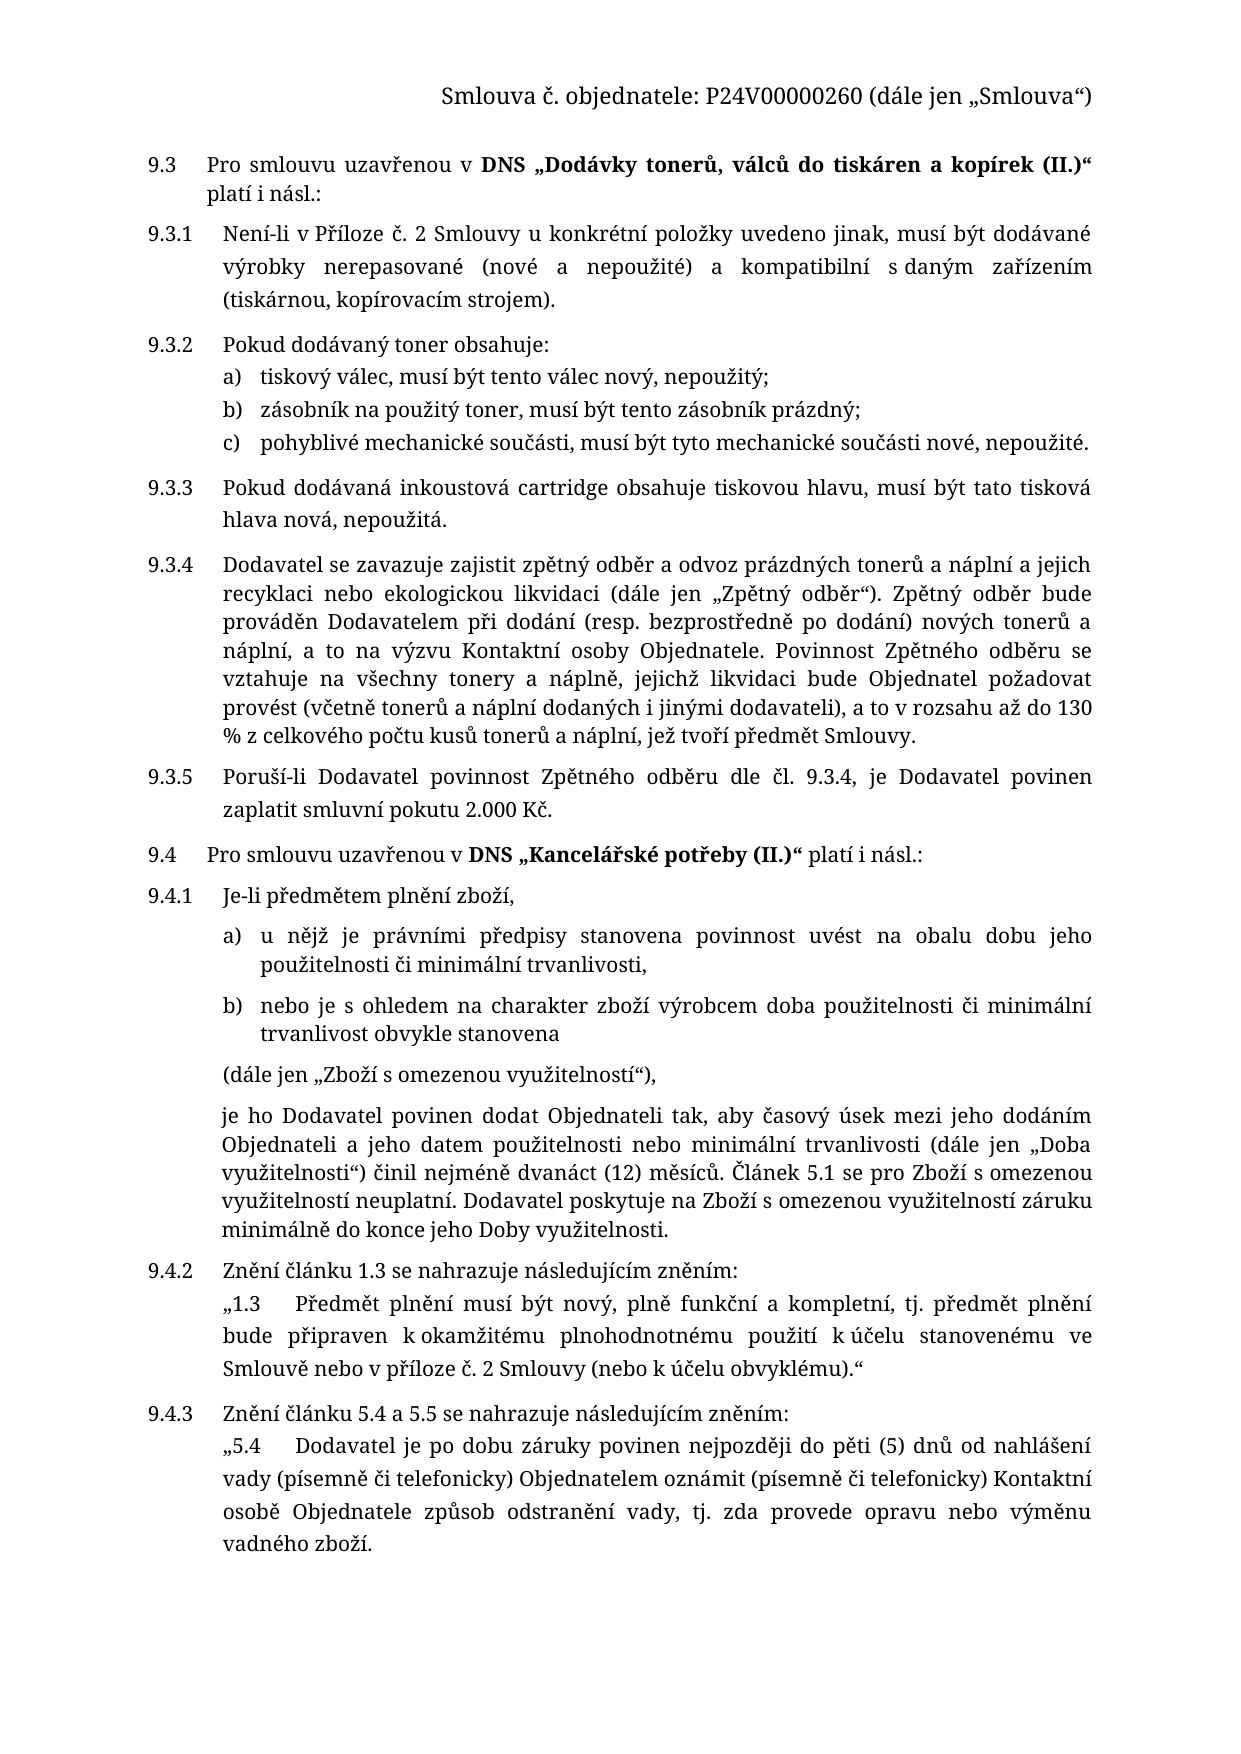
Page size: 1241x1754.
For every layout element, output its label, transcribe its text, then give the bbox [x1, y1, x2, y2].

list Poruší-li Dodavatel povinnost Zpětného odběru dle čl. 9.3.4, je Dodavatel povinen zaplatit smluvní pokutu 2.000 Kč. [148, 762, 1093, 823]
list Není-li v Příloze č. 2 Smlouvy u konkrétní položky uvedeno jinak, musí být dodávané výrobky nerepasované (nové a nepoužité) a kompatibilní s daným zařízením (tiskárnou, kopírovacím strojem). [148, 219, 1093, 313]
list Pro smlouvu uzavřenou v DNS „Dodávky tonerů, válců do tiskáren a kopírek (II.)“ platí i násl.: [148, 150, 1093, 207]
list Znění článku 5.4 a 5.5 se nahrazuje následujícím zněním: [148, 1399, 1093, 1427]
text (dále jen „Zboží s omezenou využitelností“), [223, 1060, 1093, 1089]
list nebo je s ohledem na charakter zboží výrobcem doba použitelnosti či minimální trvanlivost obvykle stanovena [223, 991, 1093, 1048]
list u nějž je právními předpisy stanovena povinnost uvést na obalu dobu jeho použitelnosti či minimální trvanlivosti, [223, 922, 1093, 978]
list Je-li předmětem plnění zboží, [148, 881, 1093, 909]
list Pro smlouvu uzavřenou v DNS „Kancelářské potřeby (II.)“ platí i násl.: [148, 840, 1093, 868]
list Pokud dodávaný toner obsahuje: [148, 330, 1093, 358]
list zásobník na použitý toner, musí být tento zásobník prázdný; [223, 395, 1093, 423]
list Dodavatel se zavazuje zajistit zpětný odběr a odvoz prázdných tonerů a náplní a jejich recyklaci nebo ekologickou likvidaci (dále jen „Zpětný odběr“). Zpětný odběr bude prováděn Dodavatelem při dodání (resp. bezprostředně po dodání) nových tonerů a náplní, a to na výzvu Kontaktní osoby Objednatele. Povinnost Zpětného odběru se vztahuje na všechny tonery a náplně, jejichž likvidaci bude Objednatel požadovat provést (včetně tonerů a náplní dodaných i jinými dodavateli), a to v rozsahu až do 130 % z celkového počtu kusů tonerů a náplní, jež tvoří předmět Smlouvy. [148, 551, 1093, 749]
list „1.3 Předmět plnění musí být nový, plně funkční a kompletní, tj. předmět plnění bude připraven k okamžitému plnohodnotnému použití k účelu stanovenému ve Smlouvě nebo v příloze č. 2 Smlouvy (nebo k účelu obvyklému).“ [223, 1289, 1093, 1382]
list pohyblivé mechanické součásti, musí být tyto mechanické součásti nové, nepoužité. [223, 428, 1093, 456]
list Pokud dodávaná inkoustová cartridge obsahuje tiskovou hlavu, musí být tato tisková hlava nová, nepoužitá. [148, 473, 1093, 534]
list Znění článku 1.3 se nahrazuje následujícím zněním: [148, 1256, 1093, 1284]
list „5.4 Dodavatel je po dobu záruky povinen nejpozději do pěti (5) dnů od nahlášení vady (písemně či telefonicky) Objednatelem oznámit (písemně či telefonicky) Kontaktní osobě Objednatele způsob odstranění vady, tj. zda provede opravu nebo výměnu vadného zboží. [223, 1432, 1093, 1558]
list tiskový válec, musí být tento válec nový, nepoužitý; [223, 362, 1093, 391]
text je ho Dodavatel povinen dodat Objednateli tak, aby časový úsek mezi jeho dodáním Objednateli a jeho datem použitelnosti nebo minimální trvanlivosti (dále jen „Doba využitelnosti“) činil nejméně dvanáct (12) měsíců. Článek 5.1 se pro Zboží s omezenou využitelností neuplatní. Dodavatel poskytuje na Zboží s omezenou využitelností záruku minimálně do konce jeho Doby využitelnosti. [221, 1101, 1093, 1243]
